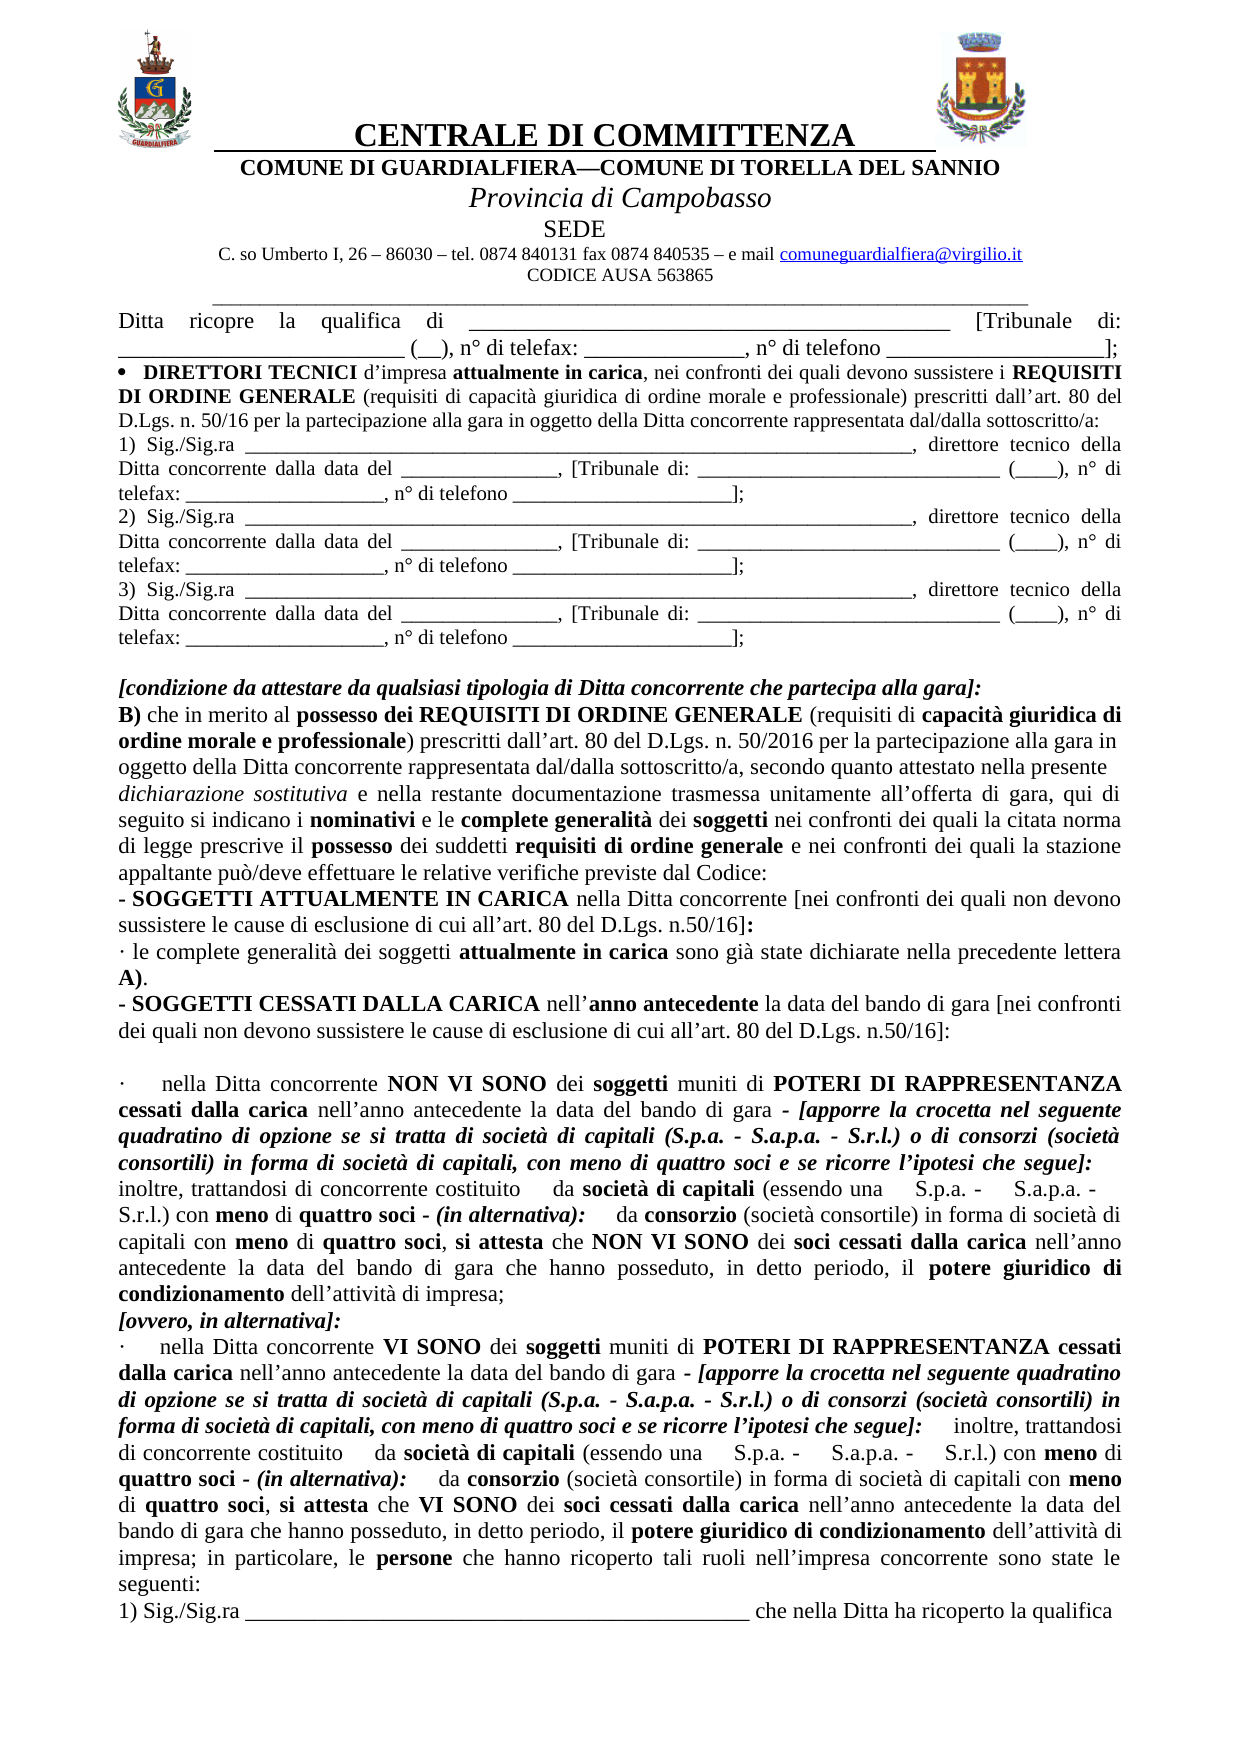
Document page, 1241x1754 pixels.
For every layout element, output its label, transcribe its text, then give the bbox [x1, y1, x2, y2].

text 1) Sig./Sig.ra ____________________________________________ che nella Ditta ha ricoperto la qualifica [118, 1597, 1122, 1623]
text dichiarazione sostitutiva e nella restante documentazione trasmessa unitamente all’offerta di gara, qui di seguito si indicano i nominativi e le complete generalità dei soggetti nei confronti dei quali la citata norma di legge prescrive il possesso dei suddetti requisiti di ordine generale e nei confronti dei quali la stazione appaltante può/deve effettuare le relative verifiche previste dal Codice: [118, 780, 1122, 885]
text 1) Sig./Sig.ra ________________________________________________________________, direttore tecnico della Ditta concorrente dalla data del _______________, [Tribunale di: _____________________________ (____), n° di telefax: ___________________, n° di telefono _____________________]; [118, 432, 1122, 504]
text [condizione da attestare da qualsiasi tipologia di Ditta concorrente che partecipa alla gara]: [118, 674, 1122, 701]
text 3) Sig./Sig.ra ________________________________________________________________, direttore tecnico della Ditta concorrente dalla data del _______________, [Tribunale di: _____________________________ (____), n° di telefax: ___________________, n° di telefono _____________________]; [118, 577, 1122, 649]
picture [118, 29, 192, 148]
picture [935, 29, 1027, 147]
text ·  nella Ditta concorrente VI SONO dei soggetti muniti di POTERI DI RAPPRESENTANZA cessati dalla carica nell’anno antecedente la data del bando di gara - [apporre la crocetta nel seguente quadratino di opzione se si tratta di società di capitali (S.p.a. - S.a.p.a. - S.r.l.) o di consorzi (società consortili) in forma di società di capitali, con meno di quattro soci e se ricorre l’ipotesi che segue]:  inoltre, trattandosi di concorrente costituito  da società di capitali (essendo una  S.p.a. -  S.a.p.a. -  S.r.l.) con meno di quattro soci - (in alternativa):  da consorzio (società consortile) in forma di società di capitali con meno di quattro soci, si attesta che VI SONO dei soci cessati dalla carica nell’anno antecedente la data del bando di gara che hanno posseduto, in detto periodo, il potere giuridico di condizionamento dell’attività di impresa; in particolare, le persone che hanno ricoperto tali ruoli nell’impresa concorrente sono state le seguenti: [118, 1333, 1122, 1597]
text ·  nella Ditta concorrente NON VI SONO dei soggetti muniti di POTERI DI RAPPRESENTANZA cessati dalla carica nell’anno antecedente la data del bando di gara - [apporre la crocetta nel seguente quadratino di opzione se si tratta di società di capitali (S.p.a. - S.a.p.a. - S.r.l.) o di consorzi (società consortili) in forma di società di capitali, con meno di quattro soci e se ricorre l’ipotesi che segue]:  inoltre, trattandosi di concorrente costituito  da società di capitali (essendo una  S.p.a. -  S.a.p.a. -  S.r.l.) con meno di quattro soci - (in alternativa):  da consorzio (società consortile) in forma di società di capitali con meno di quattro soci, si attesta che NON VI SONO dei soci cessati dalla carica nell’anno antecedente la data del bando di gara che hanno posseduto, in detto periodo, il potere giuridico di condizionamento dell’attività di impresa; [118, 1069, 1122, 1307]
text B) che in merito al possesso dei REQUISITI DI ORDINE GENERALE (requisiti di capacità giuridica di ordine morale e professionale) prescritti dall’art. 80 del D.Lgs. n. 50/2016 per la partecipazione alla gara in [118, 701, 1122, 753]
text  DIRETTORI TECNICI d’impresa attualmente in carica, nei confronti dei quali devono sussistere i REQUISITI DI ORDINE GENERALE (requisiti di capacità giuridica di ordine morale e professionale) prescritti dall’art. 80 del D.Lgs. n. 50/16 per la partecipazione alla gara in oggetto della Ditta concorrente rappresentata dal/dalla sottoscritto/a: [118, 360, 1122, 432]
text - SOGGETTI ATTUALMENTE IN CARICA nella Ditta concorrente [nei confronti dei quali non devono sussistere le cause di esclusione di cui all’art. 80 del D.Lgs. n.50/16]: [118, 885, 1122, 938]
text 2) Sig./Sig.ra ________________________________________________________________, direttore tecnico della Ditta concorrente dalla data del _______________, [Tribunale di: _____________________________ (____), n° di telefax: ___________________, n° di telefono _____________________]; [118, 504, 1122, 577]
text oggetto della Ditta concorrente rappresentata dal/dalla sottoscritto/a, secondo quanto attestato nella presente [118, 753, 1122, 780]
text - SOGGETTI CESSATI DALLA CARICA nell’anno antecedente la data del bando di gara [nei confronti dei quali non devono sussistere le cause di esclusione di cui all’art. 80 del D.Lgs. n.50/16]: [118, 991, 1122, 1043]
text · le complete generalità dei soggetti attualmente in carica sono già state dichiarate nella precedente lettera A). [118, 938, 1122, 991]
text [ovvero, in alternativa]: [118, 1307, 1122, 1333]
